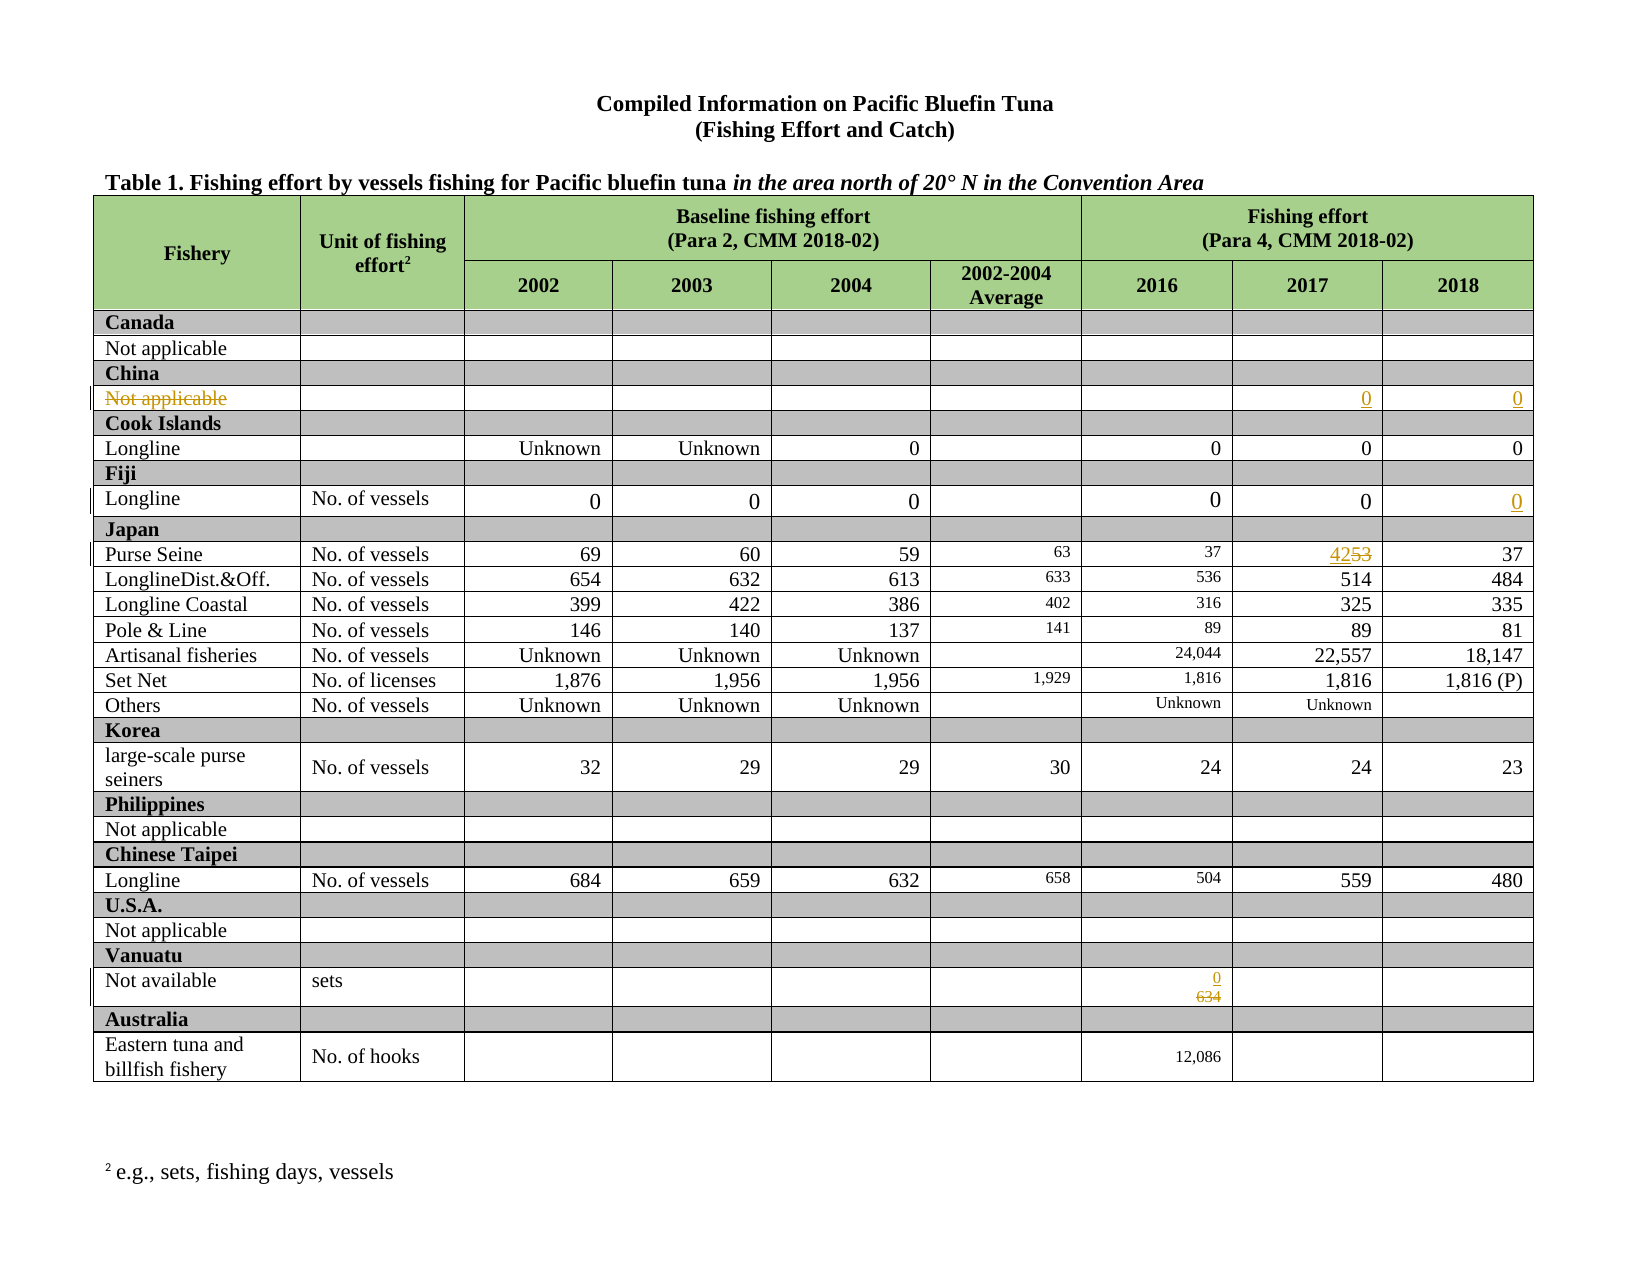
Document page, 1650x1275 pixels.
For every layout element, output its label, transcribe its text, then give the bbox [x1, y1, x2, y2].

table_cell Others [94, 693, 300, 717]
table_cell 2018 [1383, 261, 1533, 309]
table_cell [301, 817, 464, 841]
table_cell No. of licenses [301, 668, 464, 692]
table_cell Artisanal fisheries [94, 643, 300, 667]
table_cell 2016 [1082, 261, 1232, 309]
table_cell [772, 311, 930, 334]
table_cell Longline [94, 436, 300, 460]
table_cell [772, 461, 930, 485]
table_cell [772, 361, 930, 385]
table_cell [772, 893, 930, 917]
table_cell [465, 943, 612, 967]
table_cell [1233, 517, 1382, 541]
table_cell [1233, 461, 1382, 485]
table_cell [931, 943, 1081, 967]
table_cell 632 [613, 567, 771, 591]
table_cell large-scale purse seiners [94, 743, 300, 791]
table_cell 69 [465, 542, 612, 566]
table_cell 29 [772, 743, 930, 791]
table_cell Chinese Taipei [94, 843, 300, 866]
table_cell [465, 817, 612, 841]
text Compiled Information on Pacific Bluefin Tuna [105, 90, 1545, 116]
table_cell [1383, 461, 1533, 485]
table_cell 1,816 [1082, 668, 1232, 692]
table_cell [1233, 311, 1382, 334]
table_cell No. of vessels [301, 486, 464, 516]
table_cell 654 [465, 567, 612, 591]
table_cell Unknown [613, 643, 771, 667]
table_cell Unknown [1082, 693, 1232, 717]
table_cell [1383, 817, 1533, 841]
table_cell LonglineDist.&Off. [94, 567, 300, 591]
table_cell Cook Islands [94, 411, 300, 435]
table_cell 81 [1383, 617, 1533, 642]
table_cell [301, 461, 464, 485]
table_cell 37 [1383, 542, 1533, 566]
table_cell 0 [1082, 436, 1232, 460]
table_cell [1082, 792, 1232, 816]
table_cell [931, 968, 1081, 1006]
table_cell [772, 843, 930, 866]
table_cell [1233, 1033, 1382, 1081]
table_cell Eastern tuna and billfish fishery [94, 1033, 300, 1081]
table_cell Canada [94, 311, 300, 334]
table_header Unit of fishing effort [301, 196, 464, 309]
table_cell 536 [1082, 567, 1232, 591]
table_cell [1383, 918, 1533, 942]
table_cell 137 [772, 617, 930, 642]
table_cell [613, 311, 771, 334]
table_cell 504 [1082, 868, 1232, 892]
table_cell 24 [1082, 743, 1232, 791]
table_cell [1383, 336, 1533, 360]
table_cell [613, 817, 771, 841]
table_cell 2003 [613, 261, 771, 309]
table_cell [613, 336, 771, 360]
table_cell Not available [94, 968, 300, 1006]
table_cell [931, 311, 1081, 334]
table_cell [1233, 893, 1382, 917]
table_cell [772, 918, 930, 942]
table_header Fishing effort (Para 4, CMM 2018-02) [1082, 196, 1533, 260]
table_cell [1233, 817, 1382, 841]
table_cell [1233, 968, 1382, 1006]
table_cell [931, 643, 1081, 667]
table_cell Unknown [613, 436, 771, 460]
table_cell [465, 1033, 612, 1081]
table_cell [465, 517, 612, 541]
table_cell [772, 1033, 930, 1081]
table_cell [465, 1007, 612, 1031]
table_cell 37 [1082, 542, 1232, 566]
table_cell 32 [465, 743, 612, 791]
table_cell [931, 1033, 1081, 1081]
table_cell 633 [931, 567, 1081, 591]
table_cell Purse Seine [94, 542, 300, 566]
table_cell [1082, 1007, 1232, 1031]
table_cell [301, 1007, 464, 1031]
table_cell No. of hooks [301, 1033, 464, 1081]
table_cell [931, 411, 1081, 435]
table_cell [613, 918, 771, 942]
table_cell [1082, 411, 1232, 435]
table_cell 59 [772, 542, 930, 566]
table_cell 1,816 (P) [1383, 668, 1533, 692]
table_cell No. of vessels [301, 868, 464, 892]
table_cell [1082, 517, 1232, 541]
table_cell [301, 386, 464, 410]
table_cell [1383, 968, 1533, 1006]
table_cell No. of vessels [301, 542, 464, 566]
table_cell [613, 792, 771, 816]
table_cell 60 [613, 542, 771, 566]
table_cell 0 [465, 486, 612, 516]
table_cell 316 [1082, 592, 1232, 616]
table_cell 386 [772, 592, 930, 616]
table_cell [931, 817, 1081, 841]
table_cell [1383, 517, 1533, 541]
table_cell [772, 411, 930, 435]
table_cell [931, 843, 1081, 866]
table_cell [1082, 311, 1232, 334]
table_header Baseline fishing effort (Para 2, CMM 2018-02) [465, 196, 1081, 260]
table_cell [1383, 843, 1533, 866]
table_cell No. of vessels [301, 693, 464, 717]
table_cell [613, 1033, 771, 1081]
table_cell 659 [613, 868, 771, 892]
table_cell 480 [1383, 868, 1533, 892]
table_cell No. of vessels [301, 592, 464, 616]
table_cell [1082, 968, 1232, 1006]
table_cell [465, 461, 612, 485]
table_cell 514 [1233, 567, 1382, 591]
table_cell [301, 517, 464, 541]
table_cell [301, 943, 464, 967]
table_cell [465, 918, 612, 942]
table_cell [1383, 311, 1533, 334]
table_cell 2002-2004 Average [931, 261, 1081, 309]
table_cell [1082, 893, 1232, 917]
table_cell 632 [772, 868, 930, 892]
table_cell [1233, 918, 1382, 942]
table_cell [613, 1007, 771, 1031]
table_cell [613, 893, 771, 917]
table_cell [465, 311, 612, 334]
table_cell Longline [94, 486, 300, 516]
table_cell [1233, 336, 1382, 360]
table_cell 658 [931, 868, 1081, 892]
table_cell [465, 792, 612, 816]
table_cell [1082, 943, 1232, 967]
table_cell 29 [613, 743, 771, 791]
table_cell 63 [931, 542, 1081, 566]
table_cell China [94, 361, 300, 385]
table_cell [931, 486, 1081, 516]
table_cell [1233, 386, 1382, 410]
table_cell Longline Coastal [94, 592, 300, 616]
table_cell Philippines [94, 792, 300, 816]
table_cell [301, 411, 464, 435]
table_cell 2017 [1233, 261, 1382, 309]
table_cell [931, 386, 1081, 410]
table_cell 89 [1082, 617, 1232, 642]
table_cell U.S.A. [94, 893, 300, 917]
table_cell 2004 [772, 261, 930, 309]
table_cell [931, 361, 1081, 385]
table_cell Unknown [613, 693, 771, 717]
table_cell [772, 943, 930, 967]
table_cell [1233, 792, 1382, 816]
table_cell [613, 517, 771, 541]
table_cell 12,086 [1082, 1033, 1232, 1081]
table_cell [931, 517, 1081, 541]
table_cell [465, 336, 612, 360]
table_cell 1,929 [931, 668, 1081, 692]
table_cell [301, 311, 464, 334]
table_cell Unknown [465, 436, 612, 460]
table_cell Unknown [772, 643, 930, 667]
table_cell [301, 843, 464, 866]
table_cell Not applicable [94, 336, 300, 360]
table_cell 0 [1383, 436, 1533, 460]
table_cell [1233, 361, 1382, 385]
table_cell Unknown [465, 643, 612, 667]
table_cell 684 [465, 868, 612, 892]
table_cell [1383, 486, 1533, 516]
table_cell [772, 386, 930, 410]
table_cell 399 [465, 592, 612, 616]
table_cell [301, 436, 464, 460]
table_cell [1082, 461, 1232, 485]
table_header Fishery [94, 196, 300, 309]
table_cell [1233, 843, 1382, 866]
table_cell [465, 718, 612, 742]
table_cell [1383, 693, 1533, 717]
table_cell [465, 843, 612, 866]
table_cell 18,147 [1383, 643, 1533, 667]
table_cell No. of vessels [301, 567, 464, 591]
table_cell 0 [772, 486, 930, 516]
table_cell [301, 918, 464, 942]
table_cell [772, 336, 930, 360]
table_cell [613, 411, 771, 435]
table_cell 0 [1082, 486, 1232, 516]
table_cell [465, 893, 612, 917]
table_cell Not applicable [94, 918, 300, 942]
table_cell 0 [613, 486, 771, 516]
table_cell 141 [931, 617, 1081, 642]
table_cell [931, 792, 1081, 816]
text Table 1. Fishing effort by vessels fishing for Pacific bluefin tuna in the area north of 20° N in the Convention Area [105, 169, 1545, 195]
table_cell [1082, 718, 1232, 742]
table_cell [931, 436, 1081, 460]
table_cell [1233, 718, 1382, 742]
table_cell [465, 411, 612, 435]
table_cell [1233, 943, 1382, 967]
table_cell sets [301, 968, 464, 1006]
table_cell [931, 461, 1081, 485]
table_cell [301, 336, 464, 360]
table_cell [301, 361, 464, 385]
table_cell 89 [1233, 617, 1382, 642]
table_cell [1082, 843, 1232, 866]
table_cell [772, 792, 930, 816]
table_cell No. of vessels [301, 617, 464, 642]
table_cell [613, 843, 771, 866]
table_cell [613, 461, 771, 485]
table_cell 24 [1233, 743, 1382, 791]
table_cell [94, 386, 300, 410]
table_cell No. of vessels [301, 643, 464, 667]
table_cell 1,876 [465, 668, 612, 692]
table_cell Korea [94, 718, 300, 742]
table_cell [931, 893, 1081, 917]
table_cell 22,557 [1233, 643, 1382, 667]
table_cell 325 [1233, 592, 1382, 616]
table_cell [1383, 792, 1533, 816]
table_cell 0 [1233, 436, 1382, 460]
table_cell [1233, 411, 1382, 435]
table_cell [1233, 542, 1382, 566]
text (Fishing Effort and Catch) [105, 116, 1545, 143]
table_cell [1082, 361, 1232, 385]
table_cell [1233, 1007, 1382, 1031]
table_cell 559 [1233, 868, 1382, 892]
table_cell [772, 517, 930, 541]
table_cell [613, 361, 771, 385]
table_cell [613, 386, 771, 410]
table_cell Japan [94, 517, 300, 541]
table_cell [931, 336, 1081, 360]
table_cell [772, 1007, 930, 1031]
table_cell 23 [1383, 743, 1533, 791]
table_cell [931, 693, 1081, 717]
table_cell [1383, 361, 1533, 385]
table_cell [772, 718, 930, 742]
table_cell [465, 361, 612, 385]
table_cell [1383, 411, 1533, 435]
table_cell [613, 968, 771, 1006]
table_cell [772, 817, 930, 841]
table_cell Unknown [1233, 693, 1382, 717]
table_cell [1383, 1007, 1533, 1031]
table_cell 402 [931, 592, 1081, 616]
table_cell 1,956 [613, 668, 771, 692]
table_cell [1383, 718, 1533, 742]
table_cell [1383, 1033, 1533, 1081]
table_cell [301, 792, 464, 816]
table_cell [1383, 943, 1533, 967]
table_cell Pole & Line [94, 617, 300, 642]
table_cell 30 [931, 743, 1081, 791]
table_cell Set Net [94, 668, 300, 692]
table_cell 484 [1383, 567, 1533, 591]
table_cell [931, 1007, 1081, 1031]
table_cell [301, 718, 464, 742]
table_cell Unknown [465, 693, 612, 717]
table_cell [465, 968, 612, 1006]
table_cell Australia [94, 1007, 300, 1031]
table_cell [1383, 893, 1533, 917]
table_cell [465, 386, 612, 410]
table_cell 24,044 [1082, 643, 1232, 667]
table_cell 1,956 [772, 668, 930, 692]
table_cell [613, 718, 771, 742]
table_cell 1,816 [1233, 668, 1382, 692]
table_cell [772, 968, 930, 1006]
table_cell 335 [1383, 592, 1533, 616]
table_cell 613 [772, 567, 930, 591]
table_cell [1082, 336, 1232, 360]
table_cell [613, 943, 771, 967]
table_cell Not applicable [94, 817, 300, 841]
table_cell 0 [772, 436, 930, 460]
table_cell Unknown [772, 693, 930, 717]
table_cell No. of vessels [301, 743, 464, 791]
table_cell 0 [1233, 486, 1382, 516]
table_cell Longline [94, 868, 300, 892]
table_cell [1082, 386, 1232, 410]
table_cell [931, 918, 1081, 942]
table_cell 140 [613, 617, 771, 642]
table_cell [1383, 386, 1533, 410]
table_cell 2002 [465, 261, 612, 309]
table_cell 146 [465, 617, 612, 642]
table_cell 422 [613, 592, 771, 616]
table_cell [301, 893, 464, 917]
table_cell [931, 718, 1081, 742]
table_cell Vanuatu [94, 943, 300, 967]
table_cell [1082, 918, 1232, 942]
table_cell Fiji [94, 461, 300, 485]
table_cell [1082, 817, 1232, 841]
